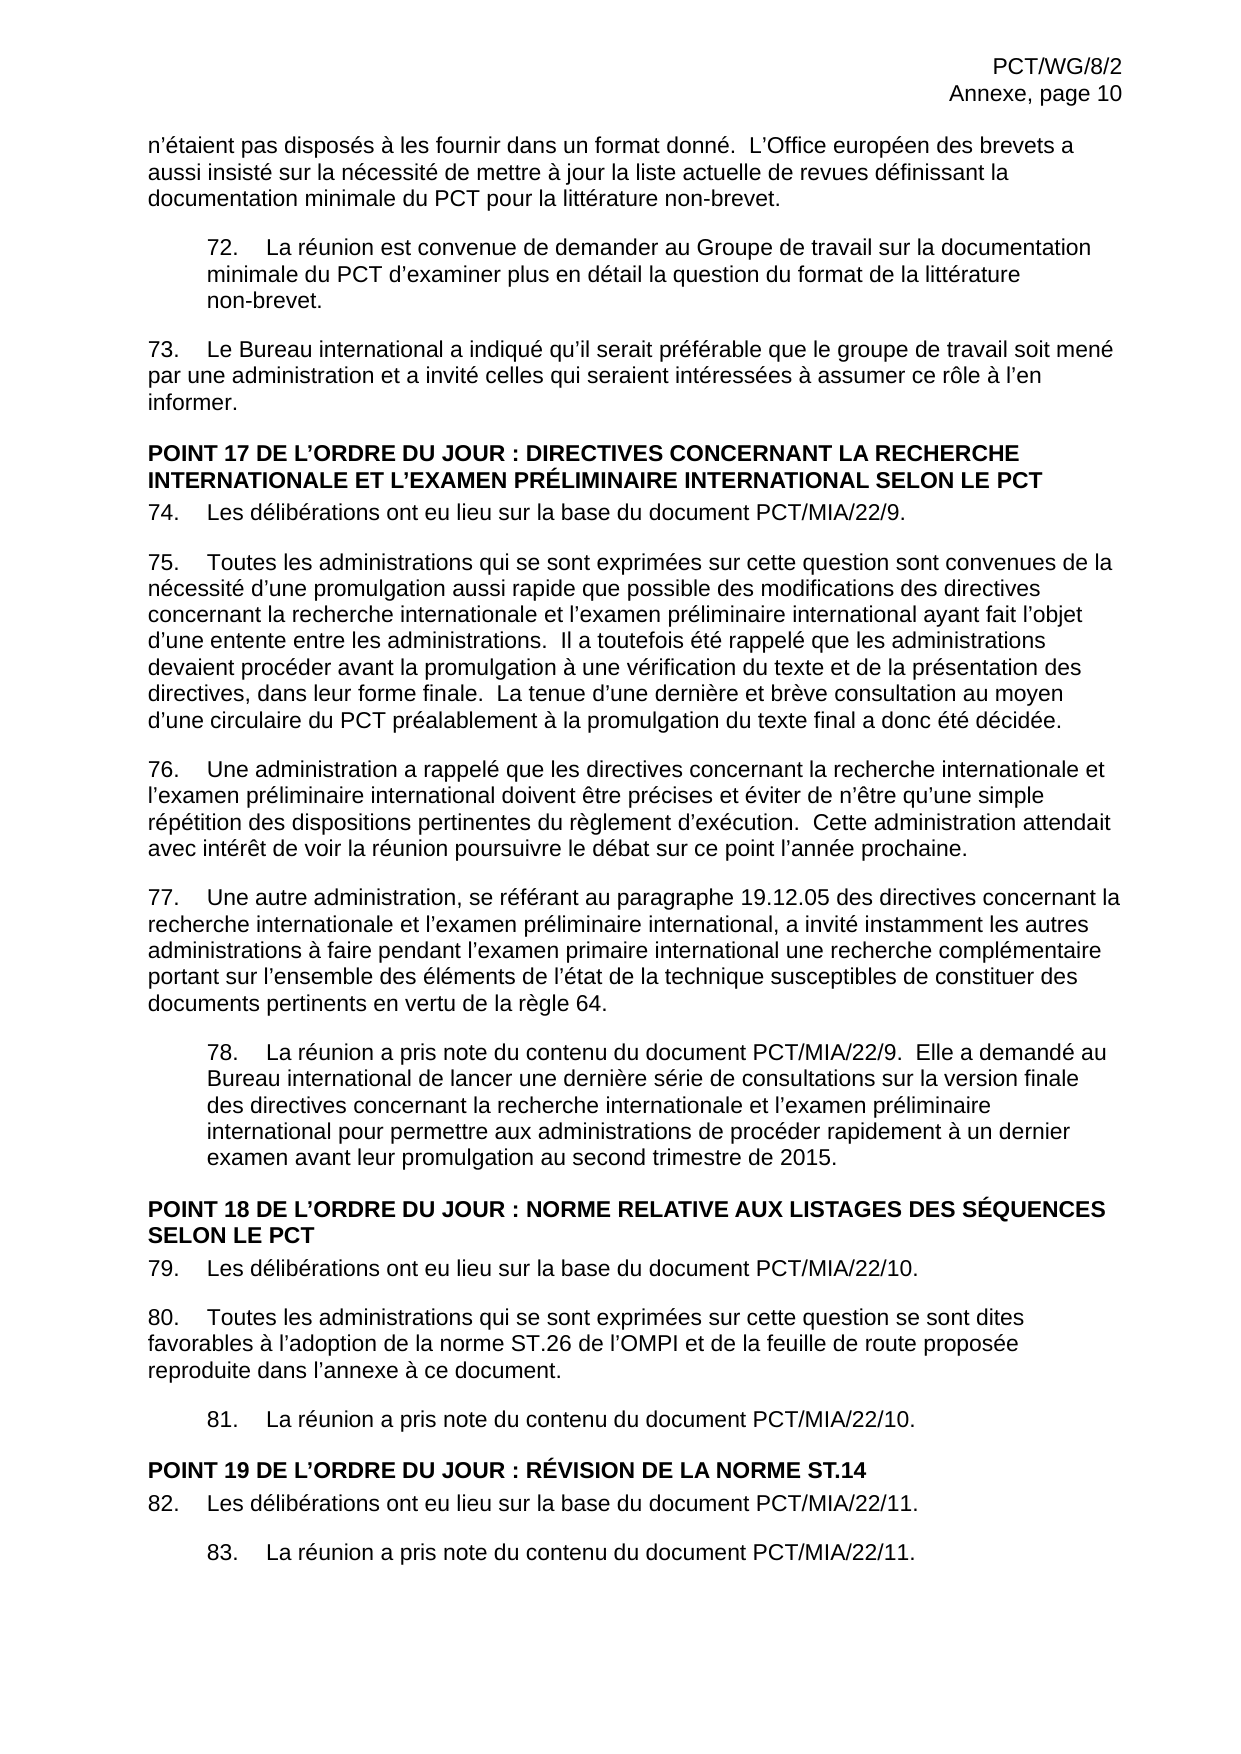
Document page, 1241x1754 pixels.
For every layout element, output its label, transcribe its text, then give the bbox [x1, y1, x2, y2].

subtitle POINT 17 DE L’ORDRE DU JOUR : directives concernant la recherche internationale et l’examen préliminaire international selon le PCT [148, 440, 1122, 493]
text La réunion est convenue de demander au Groupe de travail sur la documentation minimale du PCT d’examiner plus en détail la question du format de la littérature non-brevet. [207, 234, 1122, 313]
subtitle POINT 19 DE L’ORDRE DU JOUR : RÉvision DE LA NORME ST.14 [148, 1457, 1122, 1483]
text Les délibérations ont eu lieu sur la base du document PCT/MIA/22/10. [148, 1254, 1122, 1281]
text Toutes les administrations qui se sont exprimées sur cette question se sont dites favorables à l’adoption de la norme ST.26 de l’OMPI et de la feuille de route proposée reproduite dans l’annexe à ce document. [148, 1304, 1122, 1383]
text Le Bureau international a indiqué qu’il serait préférable que le groupe de travail soit mené par une administration et a invité celles qui seraient intéressées à assumer ce rôle à l’en informer. [148, 336, 1122, 415]
subtitle POINT 18 DE L’ORDRE DU JOUR : NORME RELATIVE AUX LISTAGES DES SÉQUENCES SELON LE PCT [148, 1196, 1122, 1248]
text Toutes les administrations qui se sont exprimées sur cette question sont convenues de la nécessité d’une promulgation aussi rapide que possible des modifications des directives concernant la recherche internationale et l’examen préliminaire international ayant fait l’objet d’une entente entre les administrations. Il a toutefois été rappelé que les administrations devaient procéder avant la promulgation à une vérification du texte et de la présentation des directives, dans leur forme finale. La tenue d’une dernière et brève consultation au moyen d’une circulaire du PCT préalablement à la promulgation du texte final a donc été décidée. [148, 548, 1122, 733]
text La réunion a pris note du contenu du document PCT/MIA/22/9. Elle a demandé au Bureau international de lancer une dernière série de consultations sur la version finale des directives concernant la recherche internationale et l’examen préliminaire international pour permettre aux administrations de procéder rapidement à un dernier examen avant leur promulgation au second trimestre de 2015. [207, 1039, 1122, 1171]
text Les délibérations ont eu lieu sur la base du document PCT/MIA/22/11. [148, 1490, 1122, 1516]
text La réunion a pris note du contenu du document PCT/MIA/22/11. [207, 1539, 1122, 1565]
text La réunion a pris note du contenu du document PCT/MIA/22/10. [207, 1406, 1122, 1432]
text Les délibérations ont eu lieu sur la base du document PCT/MIA/22/9. [148, 499, 1122, 526]
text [148, 132, 1122, 211]
text Une administration a rappelé que les directives concernant la recherche internationale et l’examen préliminaire international doivent être précises et éviter de n’être qu’une simple répétition des dispositions pertinentes du règlement d’exécution. Cette administration attendait avec intérêt de voir la réunion poursuivre le débat sur ce point l’année prochaine. [148, 756, 1122, 861]
text Une autre administration, se référant au paragraphe 19.12.05 des directives concernant la recherche internationale et l’examen préliminaire international, a invité instamment les autres administrations à faire pendant l’examen primaire international une recherche complémentaire portant sur l’ensemble des éléments de l’état de la technique susceptibles de constituer des documents pertinents en vertu de la règle 64. [148, 884, 1122, 1016]
